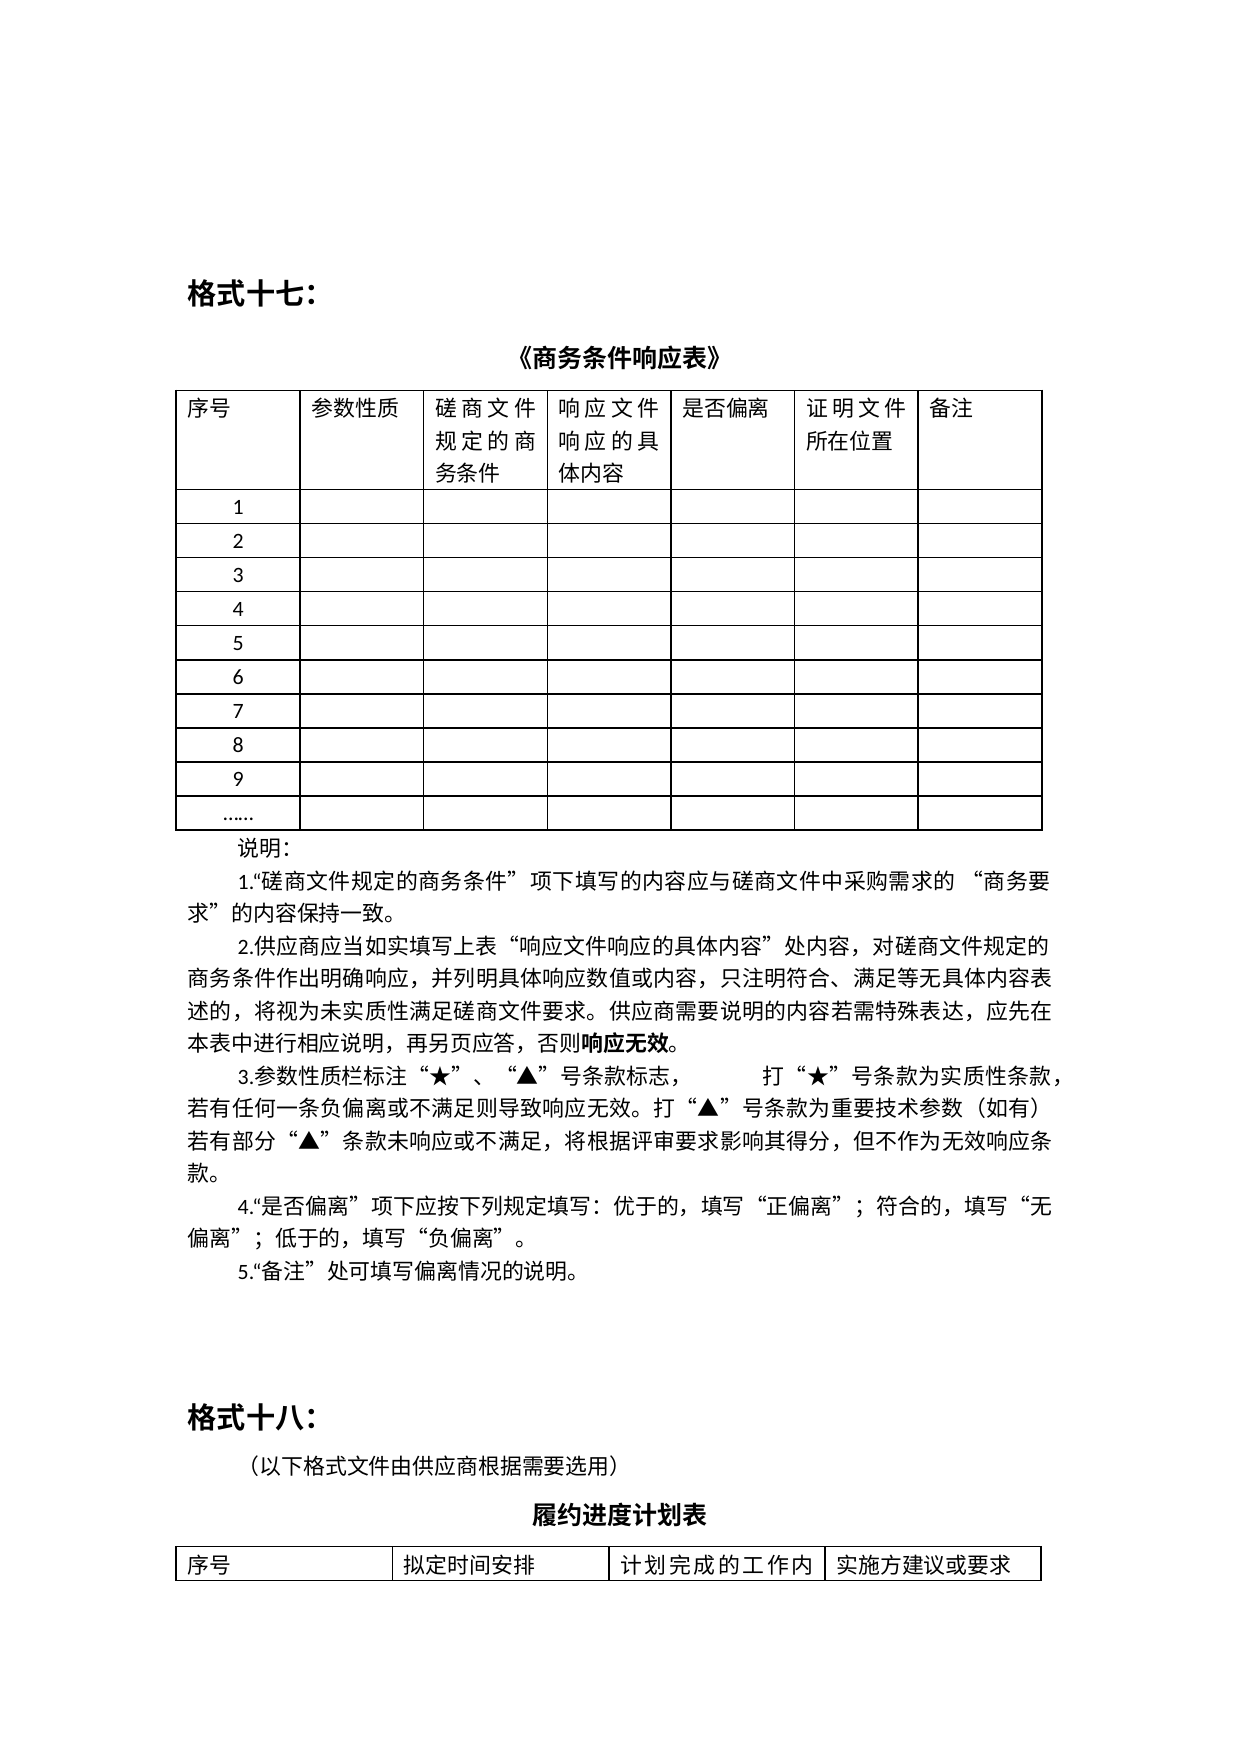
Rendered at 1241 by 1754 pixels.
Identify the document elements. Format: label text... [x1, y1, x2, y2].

table_cell [795, 626, 917, 659]
table_header 磋商文件规定的商务条件 [424, 391, 547, 488]
table_cell [672, 626, 794, 659]
table_cell [301, 524, 423, 557]
table_cell [424, 695, 547, 727]
text 2.供应商应当如实填写上表“响应文件响应的具体内容”处内容，对磋商文件规定的商务条件作出明确响应，并列明具体响应数值或内容，只注明符合、满足等无具体内容表述的，将视为未实质性满足磋商文件要求。供应商需要说明的内容若需特殊表达，应先在本表中进行相应说明，再另页应答，否则响应无效。 [187, 928, 1053, 1058]
table_cell [672, 695, 794, 727]
table_header 备注 [919, 391, 1041, 488]
table_cell [301, 695, 423, 727]
table_cell 4 [177, 592, 299, 625]
table_cell [795, 661, 917, 693]
table_cell [301, 661, 423, 693]
table_cell [795, 729, 917, 761]
text 4.“是否偏离”项下应按下列规定填写：优于的，填写“正偏离”；符合的，填写“无偏离”；低于的，填写“负偏离”。 [187, 1188, 1053, 1253]
table_cell [919, 490, 1041, 523]
table_cell [919, 729, 1041, 761]
table_header 拟定时间安排 [393, 1547, 608, 1580]
table_cell [919, 797, 1041, 829]
table_cell [672, 797, 794, 829]
table_cell [424, 661, 547, 693]
text 说明： [187, 831, 1053, 863]
table_cell 6 [177, 661, 299, 693]
table_cell [919, 558, 1041, 591]
table_cell [795, 797, 917, 829]
table_cell [672, 729, 794, 761]
table_cell [301, 763, 423, 795]
table_header 序号 [177, 391, 299, 488]
text 5.“备注”处可填写偏离情况的说明。 [187, 1253, 1053, 1286]
table_cell [919, 695, 1041, 727]
table_cell …… [177, 797, 299, 829]
table_cell [424, 490, 547, 523]
table_header 参数性质 [301, 391, 423, 488]
table_cell [919, 524, 1041, 557]
table_cell 2 [177, 524, 299, 557]
table_cell [301, 729, 423, 761]
table_cell [548, 490, 670, 523]
table_cell [424, 524, 547, 557]
table_cell [424, 592, 547, 625]
text （以下格式文件由供应商根据需要选用） [187, 1448, 1053, 1481]
table_cell [424, 729, 547, 761]
table_cell [301, 626, 423, 659]
table_cell [795, 763, 917, 795]
text 履约进度计划表 [187, 1481, 1053, 1546]
table_cell [672, 558, 794, 591]
text 《商务条件响应表》 [187, 324, 1053, 389]
table_cell [672, 524, 794, 557]
table_cell [795, 695, 917, 727]
table_cell [795, 558, 917, 591]
table_cell [672, 661, 794, 693]
table_cell [548, 592, 670, 625]
table_cell [424, 626, 547, 659]
table_cell [795, 592, 917, 625]
table_cell [548, 797, 670, 829]
table_cell 7 [177, 695, 299, 727]
table_cell 8 [177, 729, 299, 761]
table_cell [548, 729, 670, 761]
table_cell [795, 524, 917, 557]
table_cell [424, 558, 547, 591]
table_cell [919, 626, 1041, 659]
table_header 序号 [177, 1547, 392, 1580]
table_cell [301, 490, 423, 523]
table_cell 3 [177, 558, 299, 591]
table_cell [919, 592, 1041, 625]
table_header 响应文件响应的具体内容 [548, 391, 670, 488]
table_cell [672, 763, 794, 795]
table_header 计划完成的工作内容 [610, 1547, 824, 1580]
table_cell [301, 558, 423, 591]
table_cell [919, 763, 1041, 795]
table_cell [548, 626, 670, 659]
table_cell [548, 695, 670, 727]
text 格式十八： [187, 1383, 1053, 1448]
table_header 是否偏离 [672, 391, 794, 488]
table_header 证明文件所在位置 [795, 391, 917, 488]
text 1.“磋商文件规定的商务条件”项下填写的内容应与磋商文件中采购需求的 “商务要求”的内容保持一致。 [187, 863, 1053, 928]
table_cell [548, 763, 670, 795]
table_cell [795, 490, 917, 523]
table_cell [548, 524, 670, 557]
table_cell [301, 592, 423, 625]
text 3.参数性质栏标注“★”、“▲”号条款标志， 打“★”号条款为实质性条款，若有任何一条负偏离或不满足则导致响应无效。打“▲”号条款为重要技术参数（如有），若有部分“▲”条款未响应或不满足，将根据评审要求影响其得分，但不作为无效响应条款。 [187, 1058, 1053, 1188]
table_cell [301, 797, 423, 829]
table_cell 9 [177, 763, 299, 795]
table_cell 1 [177, 490, 299, 523]
table_cell [548, 558, 670, 591]
table_cell [672, 592, 794, 625]
table_cell [548, 661, 670, 693]
table_cell [424, 763, 547, 795]
text 格式十七： [187, 259, 1053, 324]
table_header 实施方建议或要求 [826, 1547, 1040, 1580]
table_cell [424, 797, 547, 829]
table_cell [672, 490, 794, 523]
table_cell 5 [177, 626, 299, 659]
table_cell [919, 661, 1041, 693]
